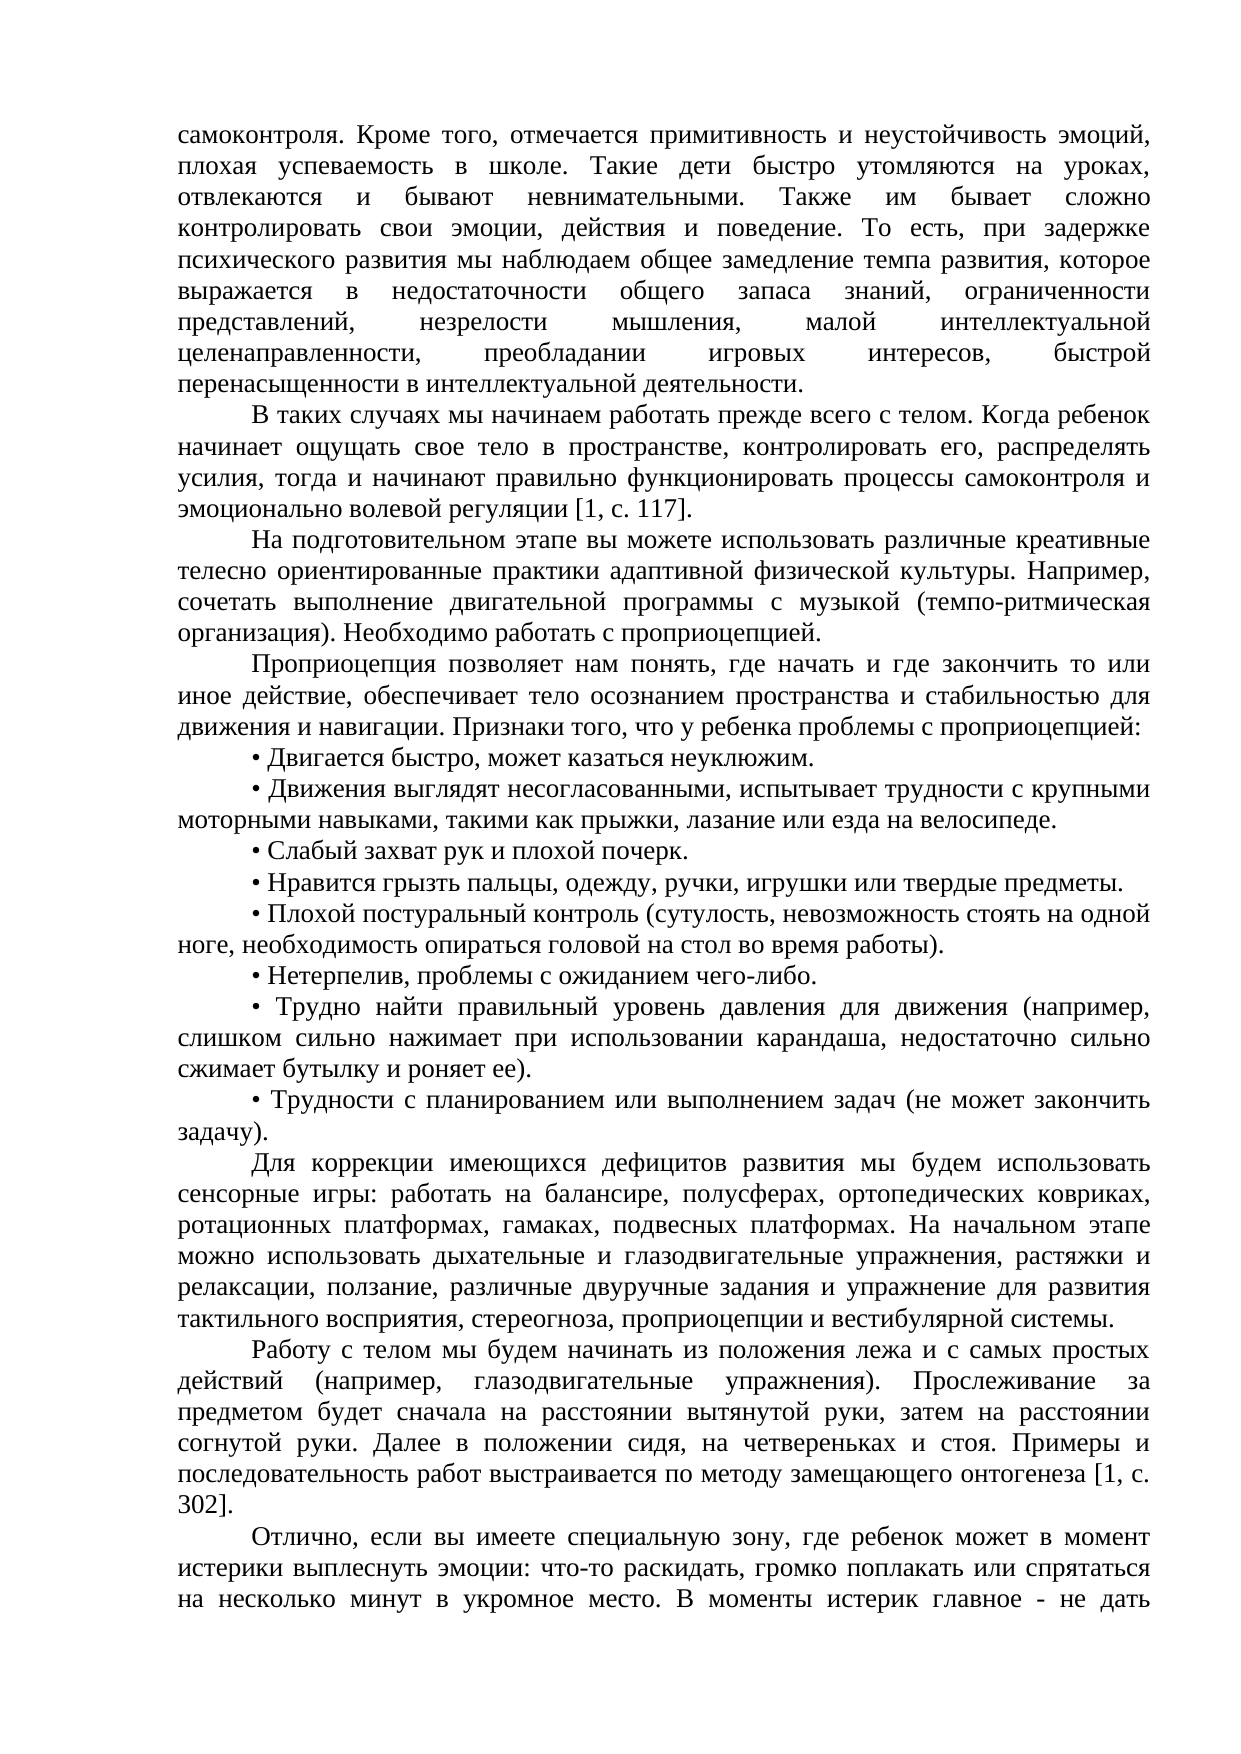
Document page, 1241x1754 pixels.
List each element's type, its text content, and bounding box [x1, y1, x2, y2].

text • Двигается быстро, может казаться неуклюжим. [177, 741, 1152, 772]
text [177, 1520, 1152, 1613]
text В таких случаях мы начинаем работать прежде всего с телом. Когда ребенок начинает ощущать свое тело в пространстве, контролировать его, распределять усилия, тогда и начинают правильно функционировать процессы самоконтроля и эмоционально волевой регуляции [1, с. 117]. [177, 398, 1152, 523]
text • Трудности с планированием или выполнением задач (не может закончить задачу). [177, 1084, 1152, 1146]
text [177, 118, 1152, 398]
text • Нетерпелив, проблемы с ожиданием чего-либо. [177, 959, 1152, 990]
text • Движения выглядят несогласованными, испытывает трудности с крупными моторными навыками, такими как прыжки, лазание или езда на велосипеде. [177, 772, 1152, 834]
text • Нравится грызть пальцы, одежду, ручки, игрушки или твердые предметы. [177, 866, 1152, 897]
text Для коррекции имеющихся дефицитов развития мы будем использовать сенсорные игры: работать на балансире, полусферах, ортопедических ковриках, ротационных платформах, гамаках, подвесных платформах. На начальном этапе можно использовать дыхательные и глазодвигательные упражнения, растяжки и релаксации, ползание, различные двуручные задания и упражнение для развития тактильного восприятия, стереогноза, проприоцепции и вестибулярной системы. [177, 1146, 1152, 1333]
text • Плохой постуральный контроль (сутулость, невозможность стоять на одной ноге, необходимость опираться головой на стол во время работы). [177, 897, 1152, 959]
text На подготовительном этапе вы можете использовать различные креативные телесно ориентированные практики адаптивной физической культуры. Например, сочетать выполнение двигательной программы с музыкой (темпо-ритмическая организация). Необходимо работать с проприоцепцией. [177, 523, 1152, 648]
text • Слабый захват рук и плохой почерк. [177, 834, 1152, 866]
text • Трудно найти правильный уровень давления для движения (например, слишком сильно нажимает при использовании карандаша, недостаточно сильно сжимает бутылку и роняет ее). [177, 990, 1152, 1084]
text Проприоцепция позволяет нам понять, где начать и где закончить то или иное действие, обеспечивает тело осознанием пространства и стабильностью для движения и навигации. Признаки того, что у ребенка проблемы с проприоцепцией: [177, 648, 1152, 741]
text Работу с телом мы будем начинать из положения лежа и с самых простых действий (например, глазодвигательные упражнения). Прослеживание за предметом будет сначала на расстоянии вытянутой руки, затем на расстоянии согнутой руки. Далее в положении сидя, на четвереньках и стоя. Примеры и последовательность работ выстраивается по методу замещающего онтогенеза [1, с. 302]. [177, 1333, 1152, 1520]
